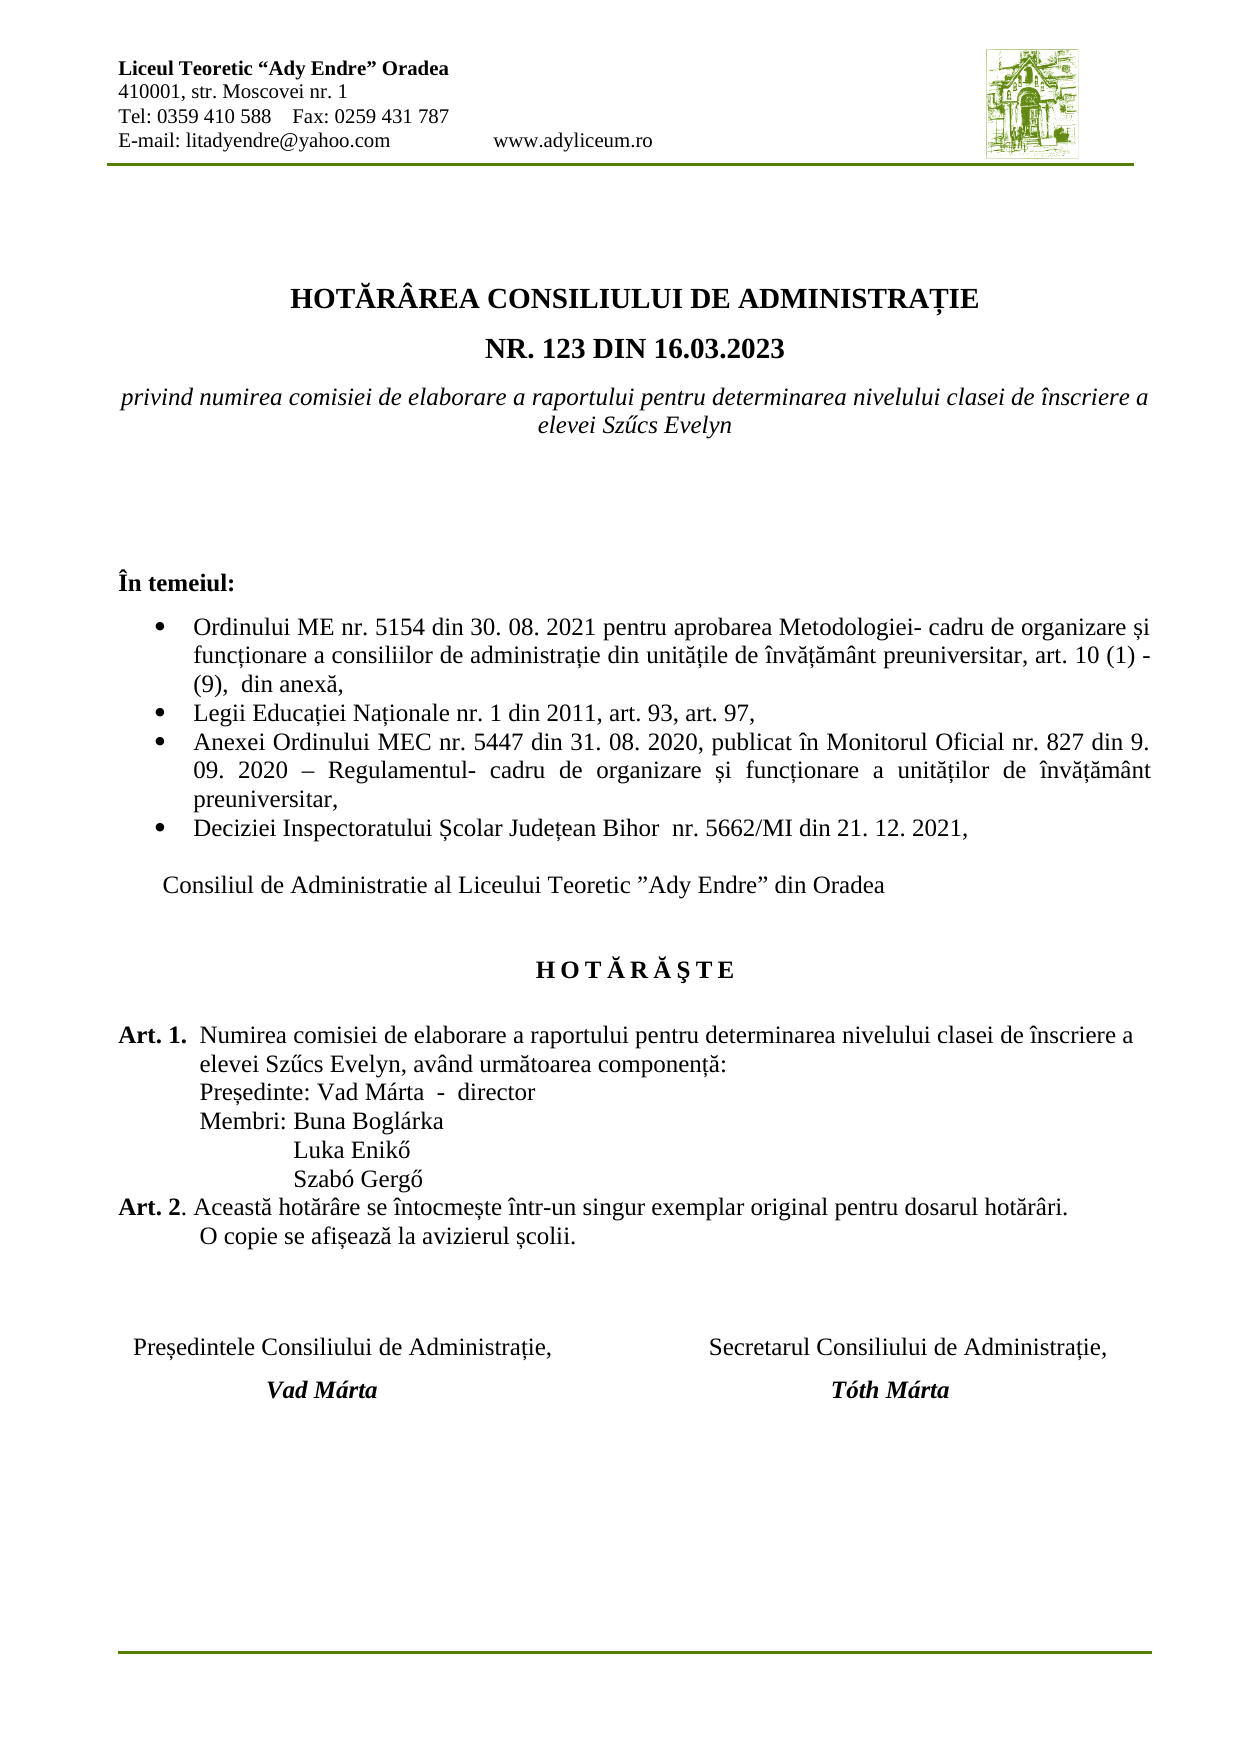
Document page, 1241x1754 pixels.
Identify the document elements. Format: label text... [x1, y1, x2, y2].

text HOTĂRÂREA CONSILIULUI DE ADMINISTRAȚIE [118, 281, 1152, 314]
list Ordinului ME nr. 5154 din 30. 08. 2021 pentru aprobarea Metodologiei- cadru de organizare și funcționare a consiliilor de administrație din unitățile de învățământ preuniversitar, art. 10 (1) - (9), din anexă, [156, 612, 1152, 698]
text Consiliul de Administratie al Liceului Teoretic ”Ady Endre” din Oradea [162, 870, 1152, 899]
text Vad Márta Tóth Márta [118, 1375, 1152, 1403]
text Szabó Gergő [118, 1164, 1152, 1192]
text Art. 2. Această hotărâre se întocmește într-un singur exemplar original pentru dosarul hotărâri. O copie se afișează la avizierul școlii. [118, 1192, 1152, 1250]
list Anexei Ordinului MEC nr. 5447 din 31. 08. 2020, publicat în Monitorul Oficial nr. 827 din 9. 09. 2020 – Regulamentul- cadru de organizare și funcționare a unităților de învățământ preuniversitar, [156, 727, 1152, 813]
text elevei Szűcs Evelyn, având următoarea componență: [118, 1049, 1152, 1077]
text Președintele Consiliului de Administrație, Secretarul Consiliului de Administrație, [118, 1332, 1152, 1360]
list Legii Educației Naționale nr. 1 din 2011, art. 93, art. 97, [156, 698, 1152, 727]
list Deciziei Inspectoratului Școlar Județean Bihor nr. 5662/MI din 21. 12. 2021, [156, 813, 1152, 842]
text Membri: Buna Boglárka [118, 1106, 1152, 1135]
text Luka Enikő [118, 1135, 1152, 1164]
text Art. 1. Numirea comisiei de elaborare a raportului pentru determinarea nivelului clasei de înscriere a [118, 1020, 1152, 1049]
text În temeiul: [118, 568, 1152, 597]
text NR. 123 DIN 16.03.2023 [118, 331, 1152, 365]
text HOTĂRĂŞTE [118, 955, 1152, 983]
text Președinte: Vad Márta - director [118, 1077, 1152, 1106]
text privind numirea comisiei de elaborare a raportului pentru determinarea nivelului clasei de înscriere a elevei Szűcs Evelyn [118, 382, 1152, 439]
